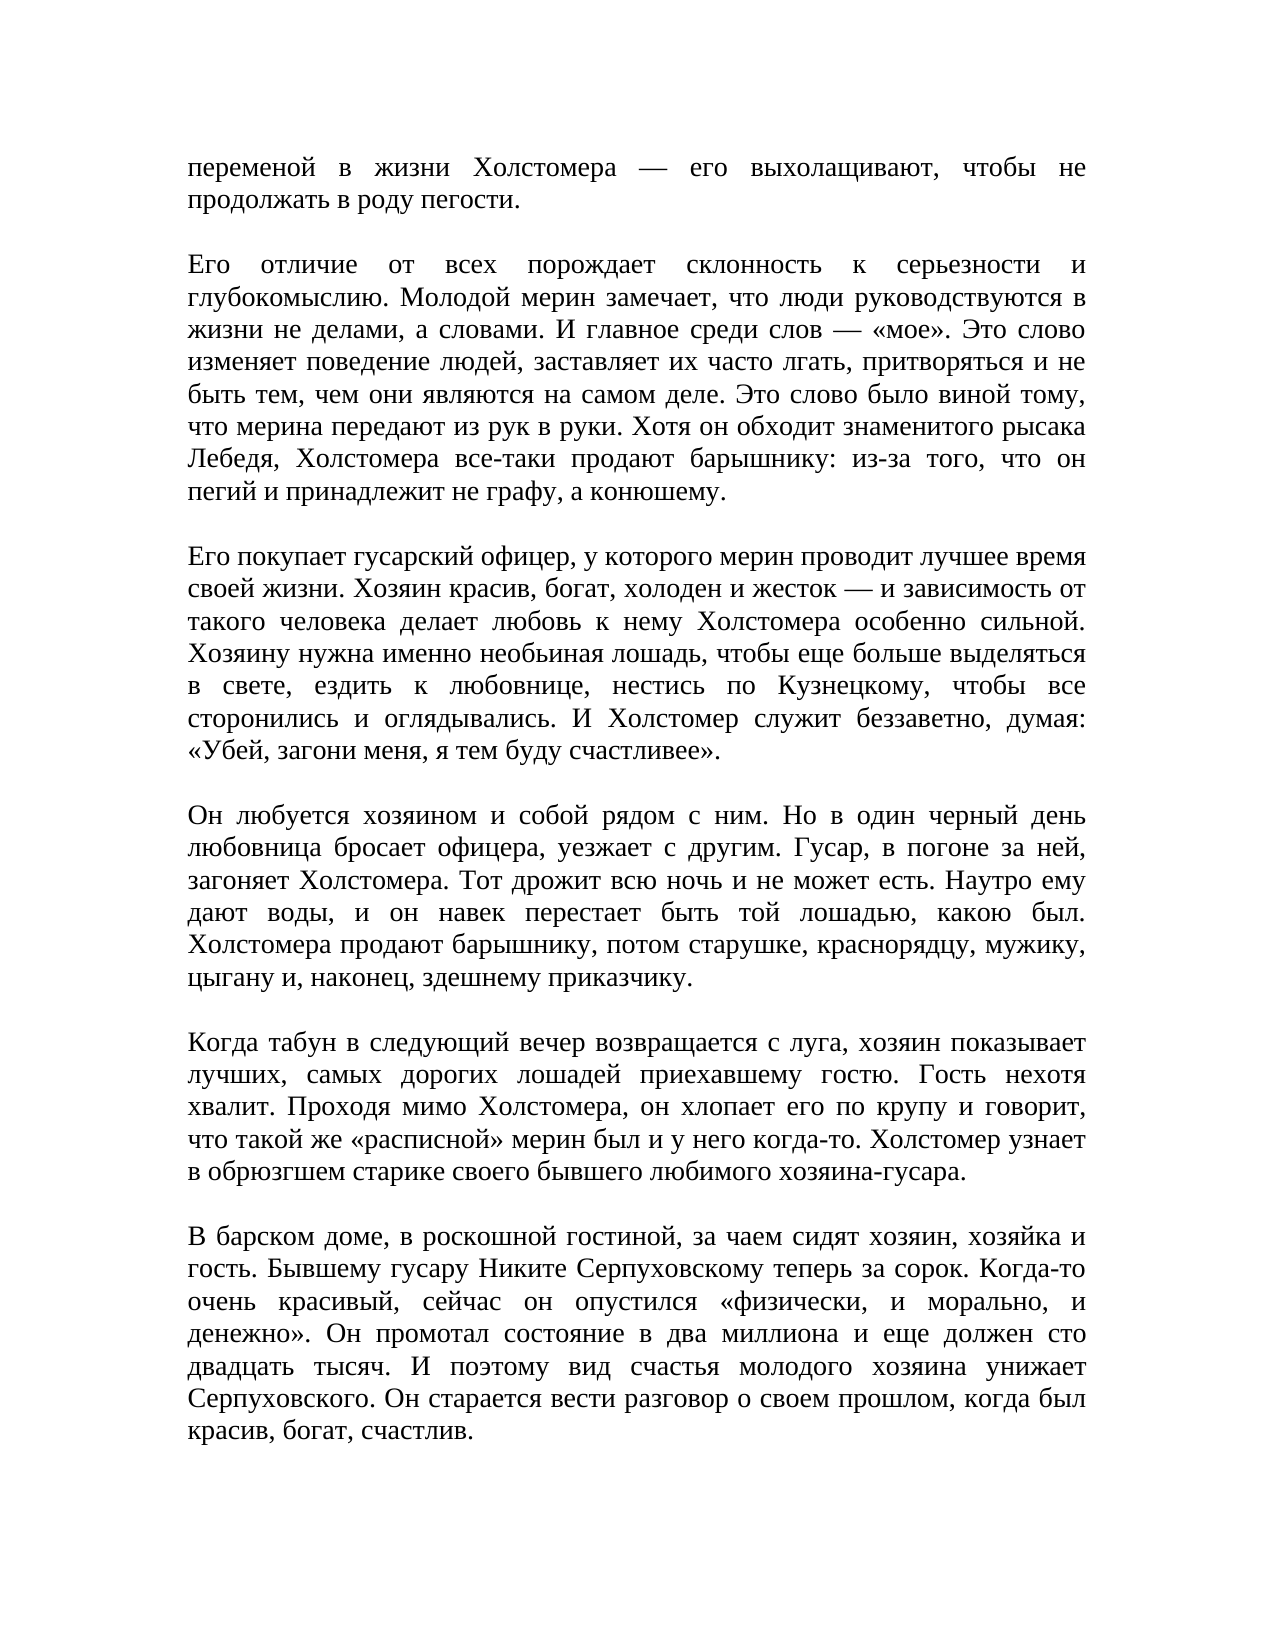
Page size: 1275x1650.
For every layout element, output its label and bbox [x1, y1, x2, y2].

text [187, 150, 1087, 1478]
